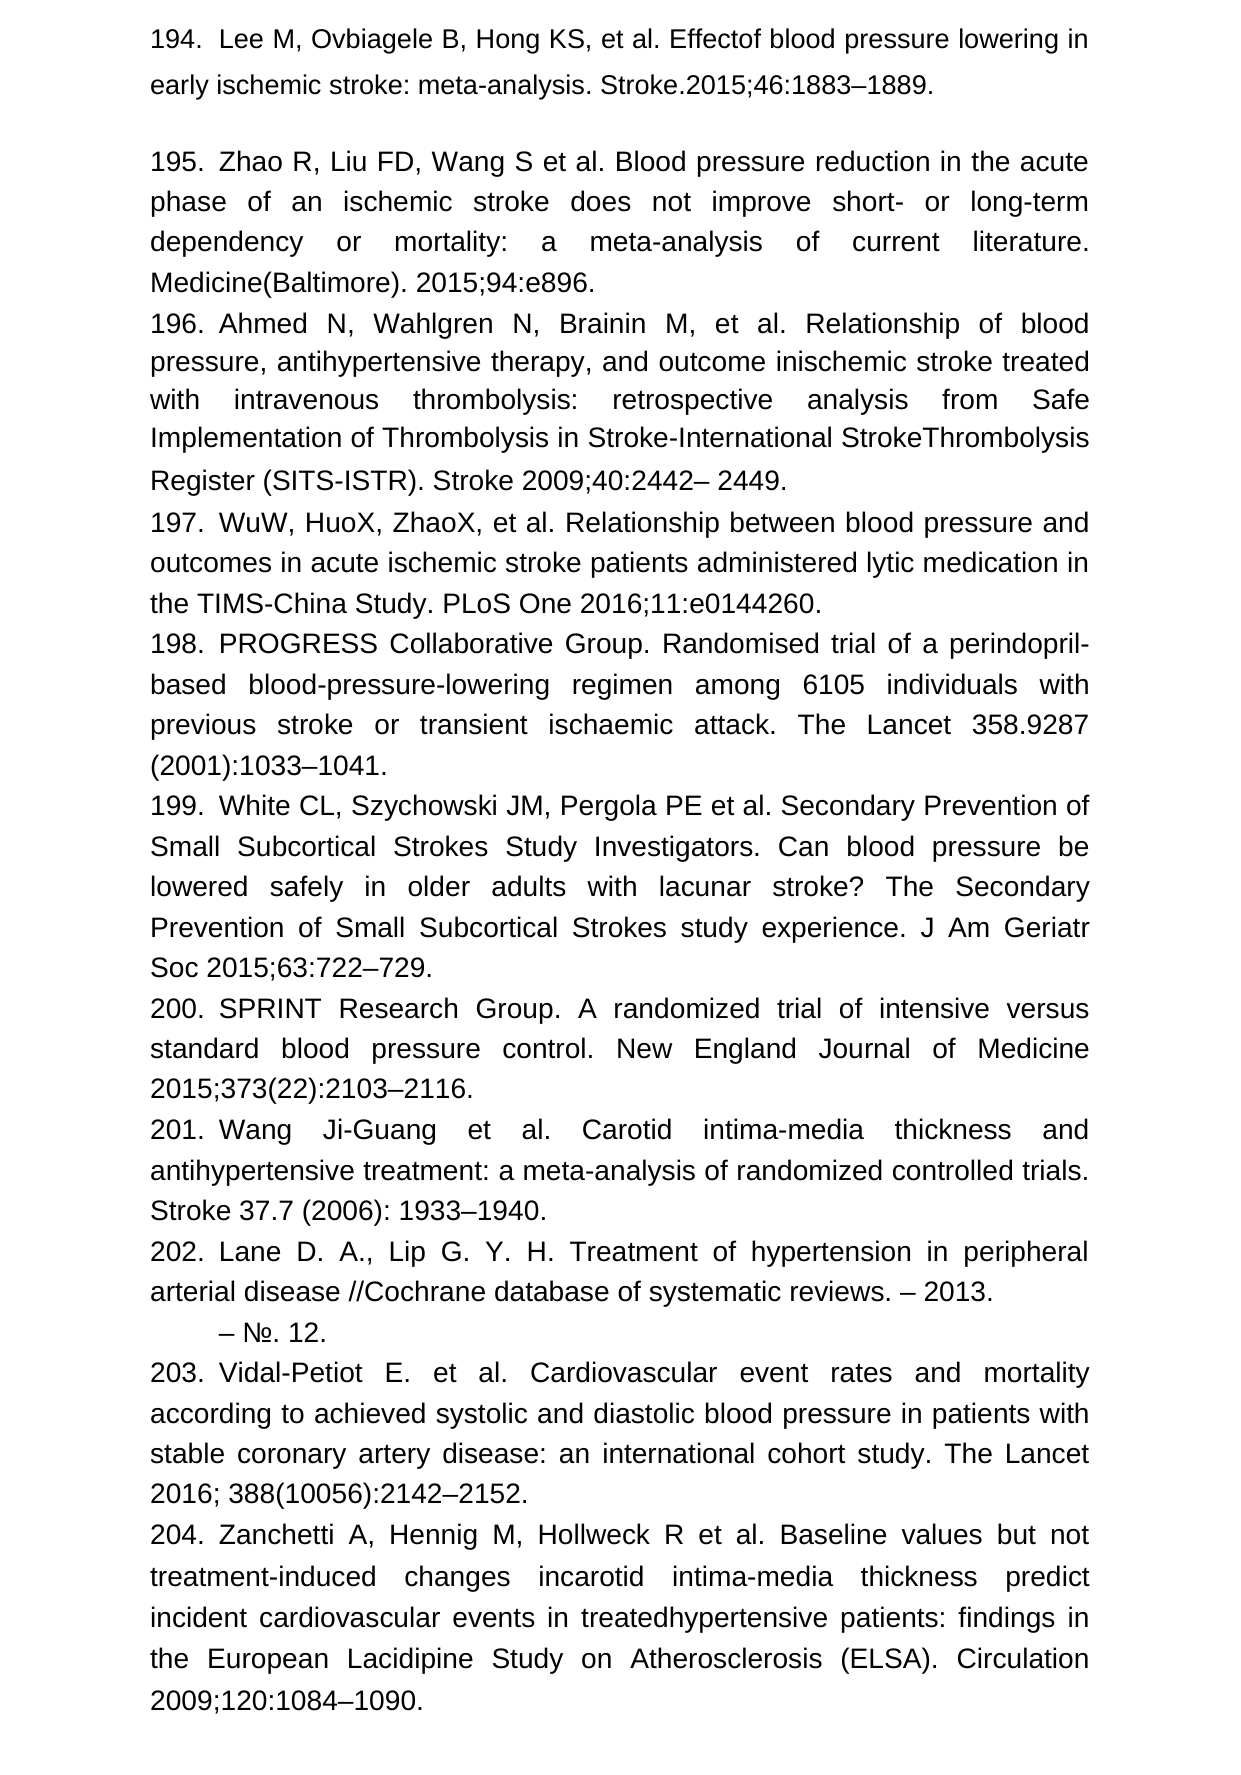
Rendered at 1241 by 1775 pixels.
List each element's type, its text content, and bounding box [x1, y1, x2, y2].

list Lane D. A., Lip G. Y. H. Treatment of hypertension in peripheral arterial disease //Cochrane database of systematic reviews. – 2013. [150, 1234, 1090, 1307]
list PROGRESS Collaborative Group. Randomised trial of a perindopril-based blood-pressure-lowering regimen among 6105 individuals with previous stroke or transient ischaemic attack. The Lancet 358.9287 (2001):1033–1041. [150, 627, 1090, 781]
list SPRINT Research Group. A randomized trial of intensive versus standard blood pressure control. New England Journal of Medicine 2015;373(22):2103–2116. [150, 992, 1090, 1105]
list Wang Ji-Guang et al. Carotid intima-media thickness and antihypertensive treatment: a meta-analysis of randomized controlled trials. Stroke 37.7 (2006): 1933–1940. [150, 1113, 1090, 1226]
list Zanchetti A, Hennig M, Hollweck R et al. Baseline values but not treatment-induced changes incarotid intima-media thickness predict incident cardiovascular events in treatedhypertensive patients: findings in the European Lacidipine Study on Atherosclerosis (ELSA). Circulation 2009;120:1084–1090. [150, 1518, 1090, 1716]
text – №. 12. [219, 1316, 1090, 1348]
list White CL, Szychowski JM, Pergola PE et al. Secondary Prevention of Small Subcortical Strokes Study Investigators. Can blood pressure be lowered safely in older adults with lacunar stroke? The Secondary Prevention of Small Subcortical Strokes study experience. J Am Geriatr Soc 2015;63:722–729. [150, 789, 1090, 983]
list Vidal-Petiot E. et al. Cardiovascular event rates and mortality according to achieved systolic and diastolic blood pressure in patients with stable coronary artery disease: an international cohort study. The Lancet 2016; 388(10056):2142–2152. [150, 1356, 1090, 1510]
list Lee M, Ovbiagele B, Hong KS, et al. Effectof blood pressure lowering in early ischemic stroke: meta-analysis. Stroke.2015;46:1883–1889. [150, 23, 1090, 100]
list WuW, HuoX, ZhaoX, et al. Relationship between blood pressure and outcomes in acute ischemic stroke patients administered lytic medication in the TIMS-China Study. PLoS One 2016;11:e0144260. [150, 506, 1090, 619]
list Zhao R, Liu FD, Wang S et al. Blood pressure reduction in the acute phase of an ischemic stroke does not improve short- or long-term dependency or mortality: a meta-analysis of current literature. Medicine(Baltimore). 2015;94:e896. [150, 144, 1090, 298]
list Ahmed N, Wahlgren N, Brainin M, et al. Relationship of blood pressure, antihypertensive therapy, and outcome inischemic stroke treated with intravenous thrombolysis: retrospective analysis from Safe Implementation of Thrombolysis in Stroke-International StrokeThrombolysis Register (SITS-ISTR). Stroke 2009;40:2442– 2449. [150, 307, 1090, 498]
